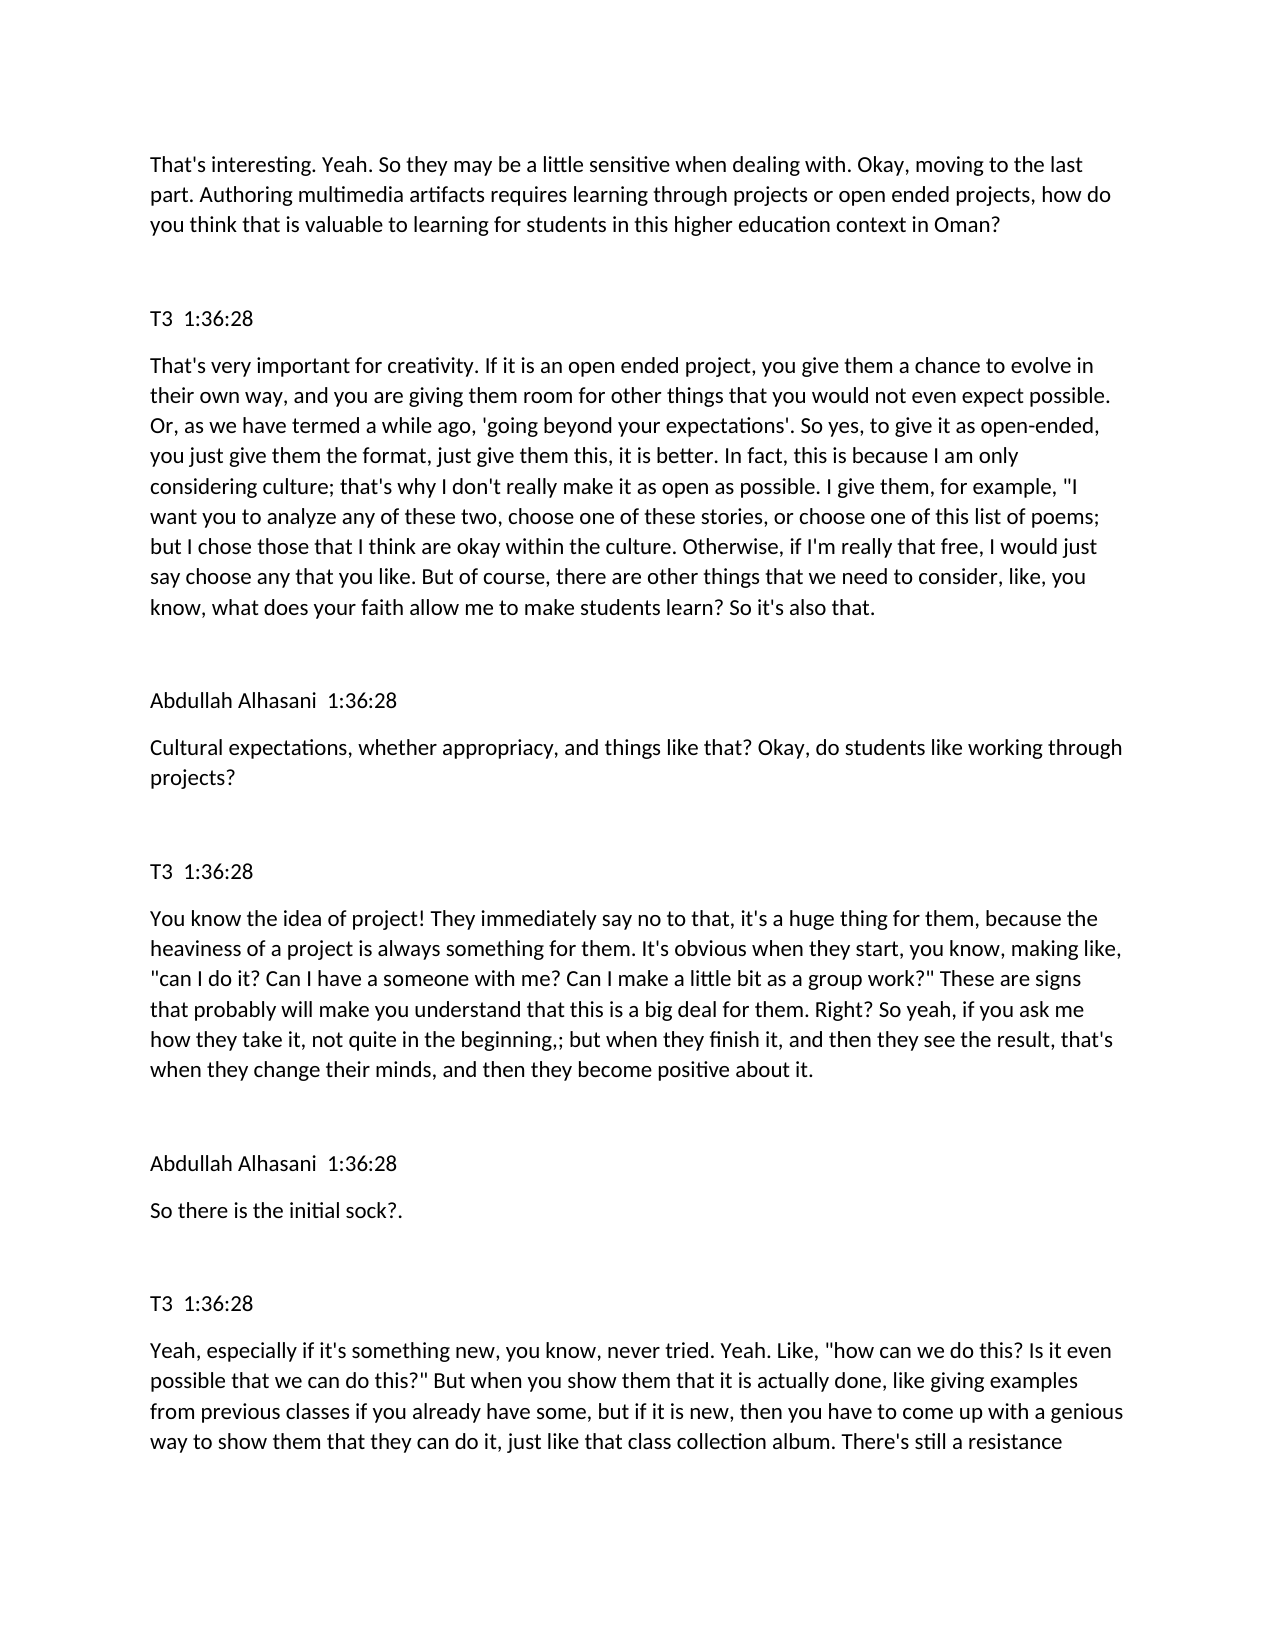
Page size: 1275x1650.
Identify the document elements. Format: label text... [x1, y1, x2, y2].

text T3 1:36:28 [150, 304, 1125, 332]
text Cultural expectations, whether appropriacy, and things like that? Okay, do students like working through projects? [150, 733, 1125, 792]
text So there is the initial sock?. [150, 1196, 1125, 1224]
text Abdullah Alhasani 1:36:28 [150, 686, 1125, 714]
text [150, 1336, 1125, 1455]
text That's very important for creativity. If it is an open ended project, you give them a chance to evolve in their own way, and you are giving them room for other things that you would not even expect possible. Or, as we have termed a while ago, 'going beyond your expectations'. So yes, to give it as open-ended, you just give them the format, just give them this, it is better. In fact, this is because I am only considering culture; that's why I don't really make it as open as possible. I give them, for example, "I want you to analyze any of these two, choose one of these stories, or choose one of this list of poems; but I chose those that I think are okay within the culture. Otherwise, if I'm really that free, I would just say choose any that you like. But of course, there are other things that we need to consider, like, you know, what does your faith allow me to make students learn? So it's also that. [150, 351, 1125, 621]
text That's interesting. Yeah. So they may be a little sensitive when dealing with. Okay, moving to the last part. Authoring multimedia artifacts requires learning through projects or open ended projects, how do you think that is valuable to learning for students in this higher education context in Oman? [150, 150, 1125, 238]
text T3 1:36:28 [150, 857, 1125, 885]
text T3 1:36:28 [150, 1289, 1125, 1318]
text Abdullah Alhasani 1:36:28 [150, 1149, 1125, 1177]
text You know the idea of project! They immediately say no to that, it's a huge thing for them, because the heaviness of a project is always something for them. It's obvious when they start, you know, making like, "can I do it? Can I have a someone with me? Can I make a little bit as a group work?" These are signs that probably will make you understand that this is a big deal for them. Right? So yeah, if you ask me how they take it, not quite in the beginning,; but when they finish it, and then they see the result, that's when they change their minds, and then they become positive about it. [150, 904, 1125, 1083]
